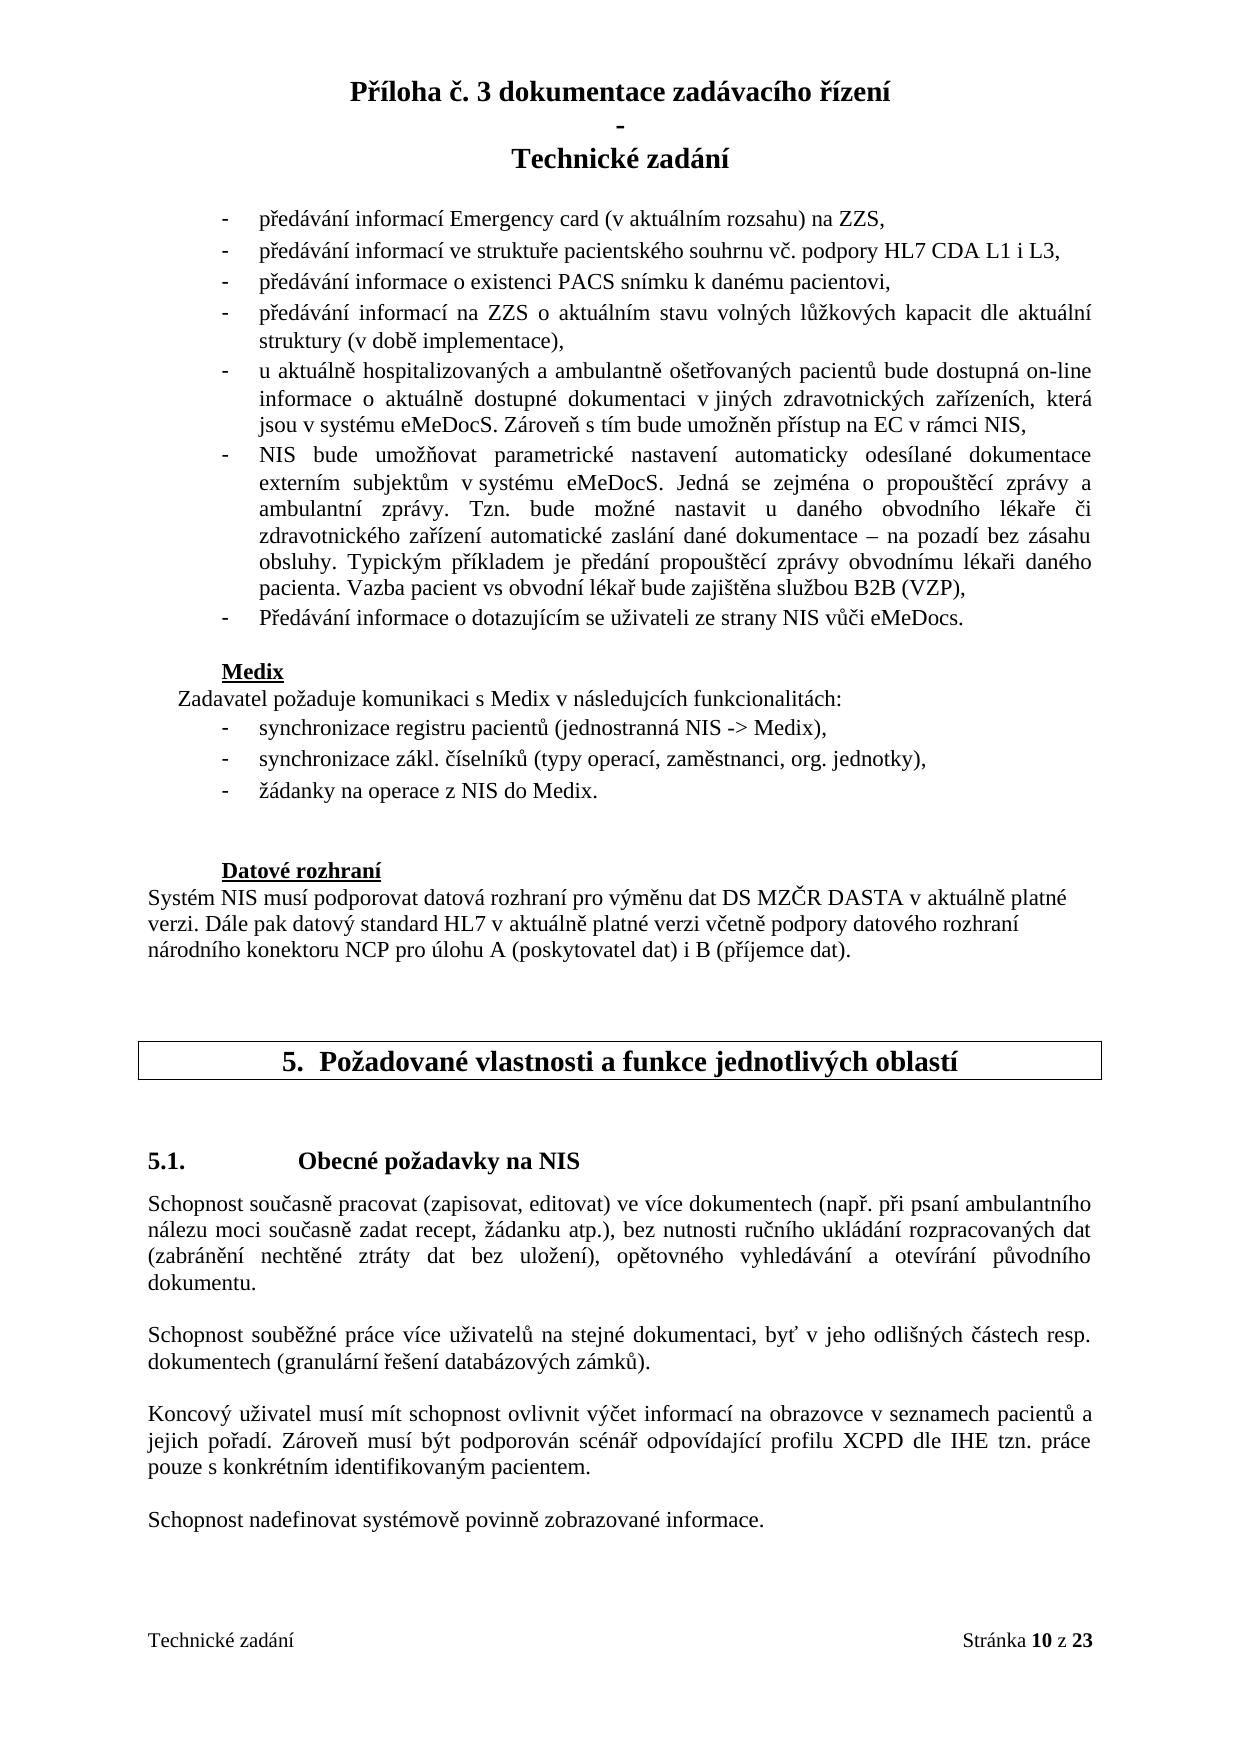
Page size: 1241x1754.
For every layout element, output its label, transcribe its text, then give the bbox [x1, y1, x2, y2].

list synchronizace registru pacientů (jednostranná NIS -> Medix), [221, 711, 1093, 742]
list předávání informací Emergency card (v aktuálním rozsahu) na ZZS, [221, 202, 1093, 234]
list synchronizace zákl. číselníků (typy operací, zaměstnanci, org. jednotky), [221, 742, 1093, 773]
text Zadavatel požaduje komunikaci s Medix v následujcích funkcionalitách: [177, 685, 1093, 711]
text Koncový uživatel musí mít schopnost ovlivnit výčet informací na obrazovce v seznamech pacientů a jejich pořadí. Zároveň musí být podporován scénář odpovídající profilu XCPD dle IHE tzn. práce pouze s konkrétním identifikovaným pacientem. [148, 1401, 1093, 1479]
list předávání informací na ZZS o aktuálním stavu volných lůžkových kapacit dle aktuální struktury (v době implementace), [221, 296, 1093, 354]
text Datové rozhraní [177, 857, 1093, 884]
list Předávání informace o dotazujícím se uživateli ze strany NIS vůči eMeDocs. [221, 601, 1093, 632]
list NIS bude umožňovat parametrické nastavení automaticky odesílané dokumentace externím subjektům v systému eMeDocS. Jedná se zejména o propouštěcí zprávy a ambulantní zprávy. Tzn. bude možné nastavit u daného obvodního lékaře či zdravotnického zařízení automatické zaslání dané dokumentace – na pozadí bez zásahu obsluhy. Typickým příkladem je předání propouštěcí zprávy obvodnímu lékaři daného pacienta. Vazba pacient vs obvodní lékař bude zajištěna službou B2B (VZP), [221, 438, 1093, 601]
text Systém NIS musí podporovat datová rozhraní pro výměnu dat DS MZČR DASTA v aktuálně platné verzi. Dále pak datový standard HL7 v aktuálně platné verzi včetně podpory datového rozhraní národního konektoru NCP pro úlohu A (poskytovatel dat) i B (příjemce dat). [148, 884, 1093, 963]
text Obecné požadavky na NIS [148, 1146, 1093, 1175]
list žádanky na operace z NIS do Medix. [221, 773, 1093, 805]
text Medix [177, 658, 1093, 685]
text Schopnost současně pracovat (zapisovat, editovat) ve více dokumentech (např. při psaní ambulantního nálezu moci současně zadat recept, žádanku atp.), bez nutnosti ručního ukládání rozpracovaných dat (zabránění nechtěné ztráty dat bez uložení), opětovného vyhledávání a otevírání původního dokumentu. [148, 1190, 1093, 1295]
list předávání informace o existenci PACS snímku k danému pacientovi, [221, 265, 1093, 296]
list u aktuálně hospitalizovaných a ambulantně ošetřovaných pacientů bude dostupná on-line informace o aktuálně dostupné dokumentaci v jiných zdravotnických zařízeních, která jsou v systému eMeDocS. Zároveň s tím bude umožněn přístup na EC v rámci NIS, [221, 354, 1093, 438]
text Požadované vlastnosti a funkce jednotlivých oblastí [139, 1042, 1101, 1079]
text Schopnost souběžné práce více uživatelů na stejné dokumentaci, byť v jeho odlišných částech resp. dokumentech (granulární řešení databázových zámků). [148, 1321, 1093, 1374]
text Schopnost nadefinovat systémově povinně zobrazované informace. [148, 1506, 1093, 1532]
list předávání informací ve struktuře pacientského souhrnu vč. podpory HL7 CDA L1 i L3, [221, 234, 1093, 265]
